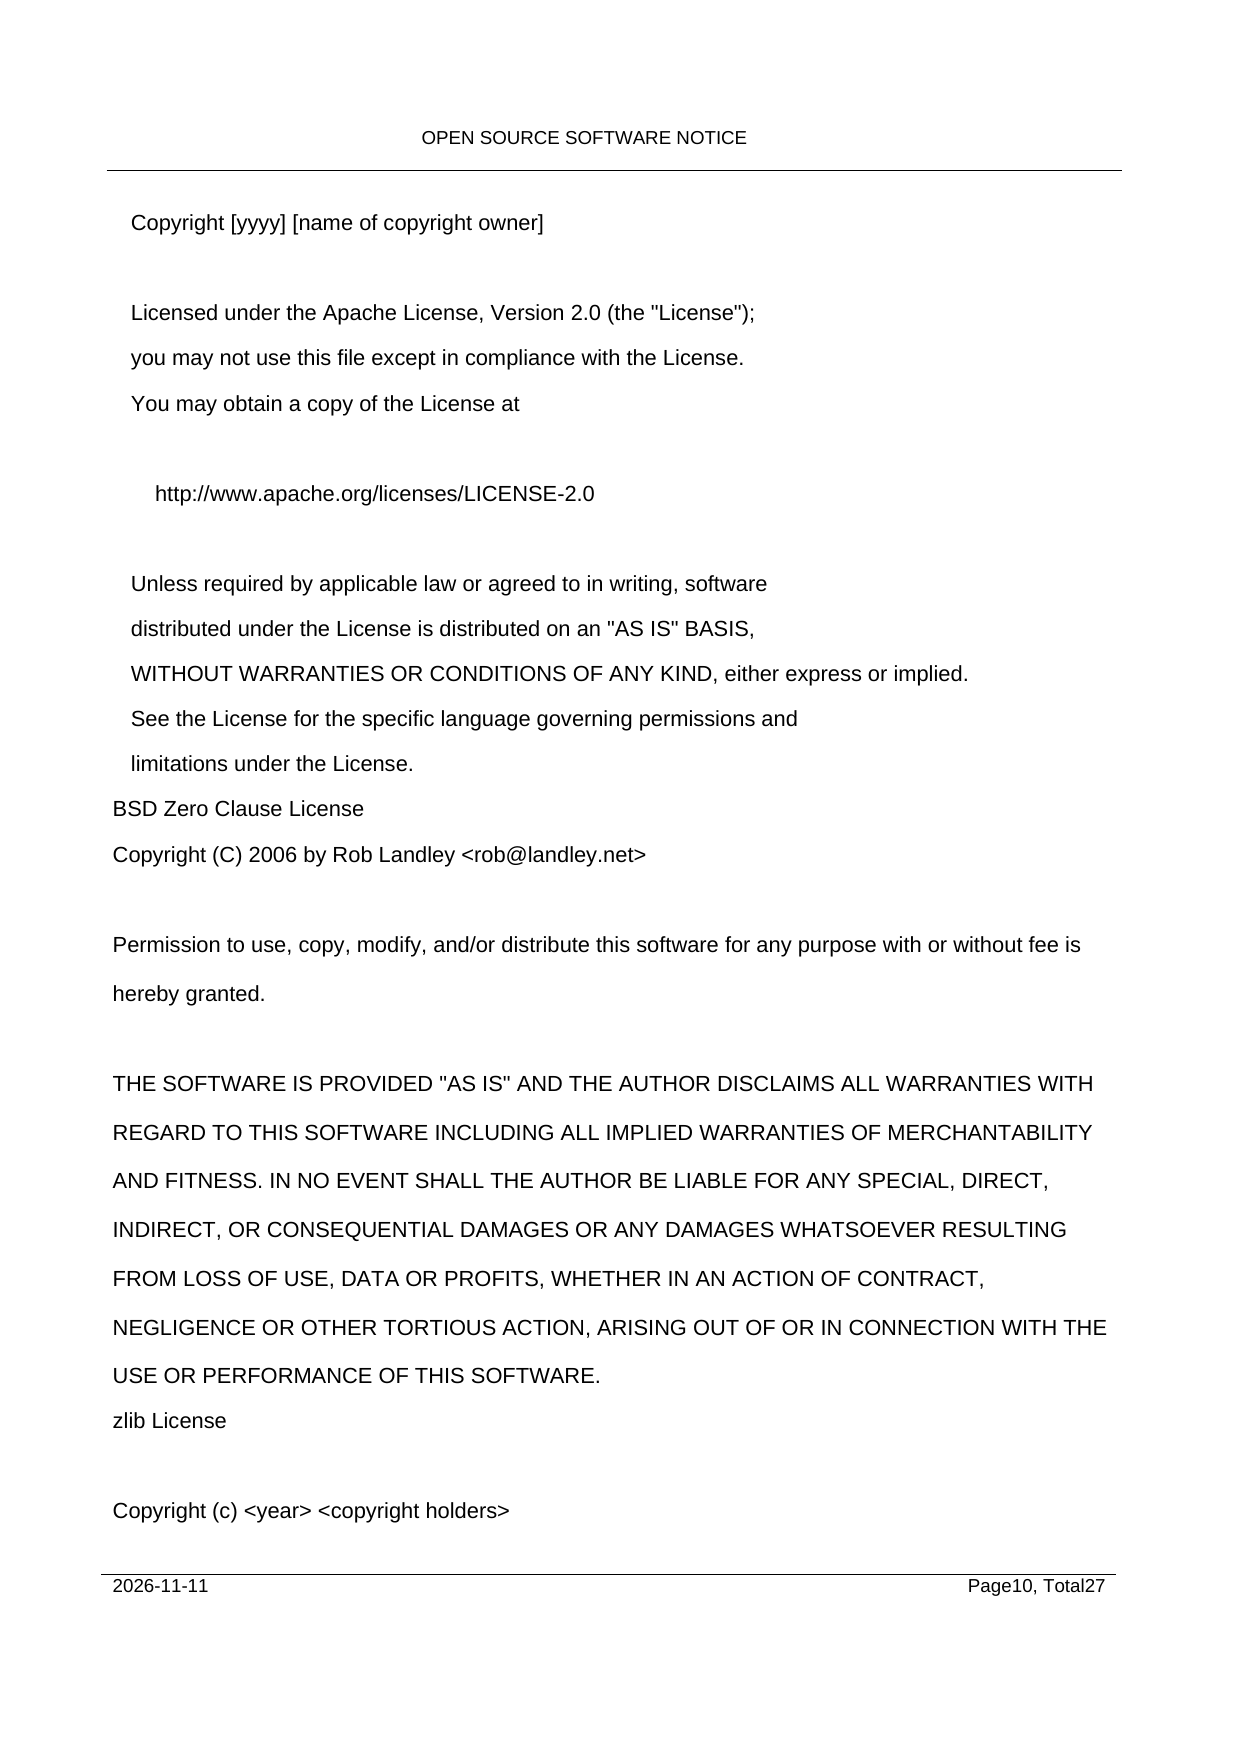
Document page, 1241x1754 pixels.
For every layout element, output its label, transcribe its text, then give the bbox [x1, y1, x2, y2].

text Licensed under the Apache License, Version 2.0 (the "License"); [112, 297, 1128, 329]
text You may obtain a copy of the License at [112, 387, 1128, 419]
text WITHOUT WARRANTIES OR CONDITIONS OF ANY KIND, either express or implied. [112, 657, 1128, 690]
text Copyright (C) 2006 by Rob Landley <rob@landley.net> [112, 838, 1128, 870]
text distributed under the License is distributed on an "AS IS" BASIS, [112, 612, 1128, 645]
text Copyright (c) <year> <copyright holders> [112, 1495, 1128, 1527]
text Permission to use, copy, modify, and/or distribute this software for any purpose with or without fee is hereby granted. [112, 928, 1128, 1009]
text limitations under the License. [112, 748, 1128, 780]
text Copyright [yyyy] [name of copyright owner] [112, 206, 1128, 239]
text http://www.apache.org/licenses/LICENSE-2.0 [112, 477, 1128, 509]
text See the License for the specific language governing permissions and [112, 702, 1128, 735]
text THE SOFTWARE IS PROVIDED "AS IS" AND THE AUTHOR DISCLAIMS ALL WARRANTIES WITH REGARD TO THIS SOFTWARE INCLUDING ALL IMPLIED WARRANTIES OF MERCHANTABILITY AND FITNESS. IN NO EVENT SHALL THE AUTHOR BE LIABLE FOR ANY SPECIAL, DIRECT, INDIRECT, OR CONSEQUENTIAL DAMAGES OR ANY DAMAGES WHATSOEVER RESULTING FROM LOSS OF USE, DATA OR PROFITS, WHETHER IN AN ACTION OF CONTRACT, NEGLIGENCE OR OTHER TORTIOUS ACTION, ARISING OUT OF OR IN CONNECTION WITH THE USE OR PERFORMANCE OF THIS SOFTWARE. [112, 1067, 1128, 1392]
text you may not use this file except in compliance with the License. [112, 342, 1128, 374]
text Unless required by applicable law or agreed to in writing, software [112, 567, 1128, 600]
text BSD Zero Clause License [112, 793, 1128, 825]
text zlib License [112, 1404, 1128, 1437]
